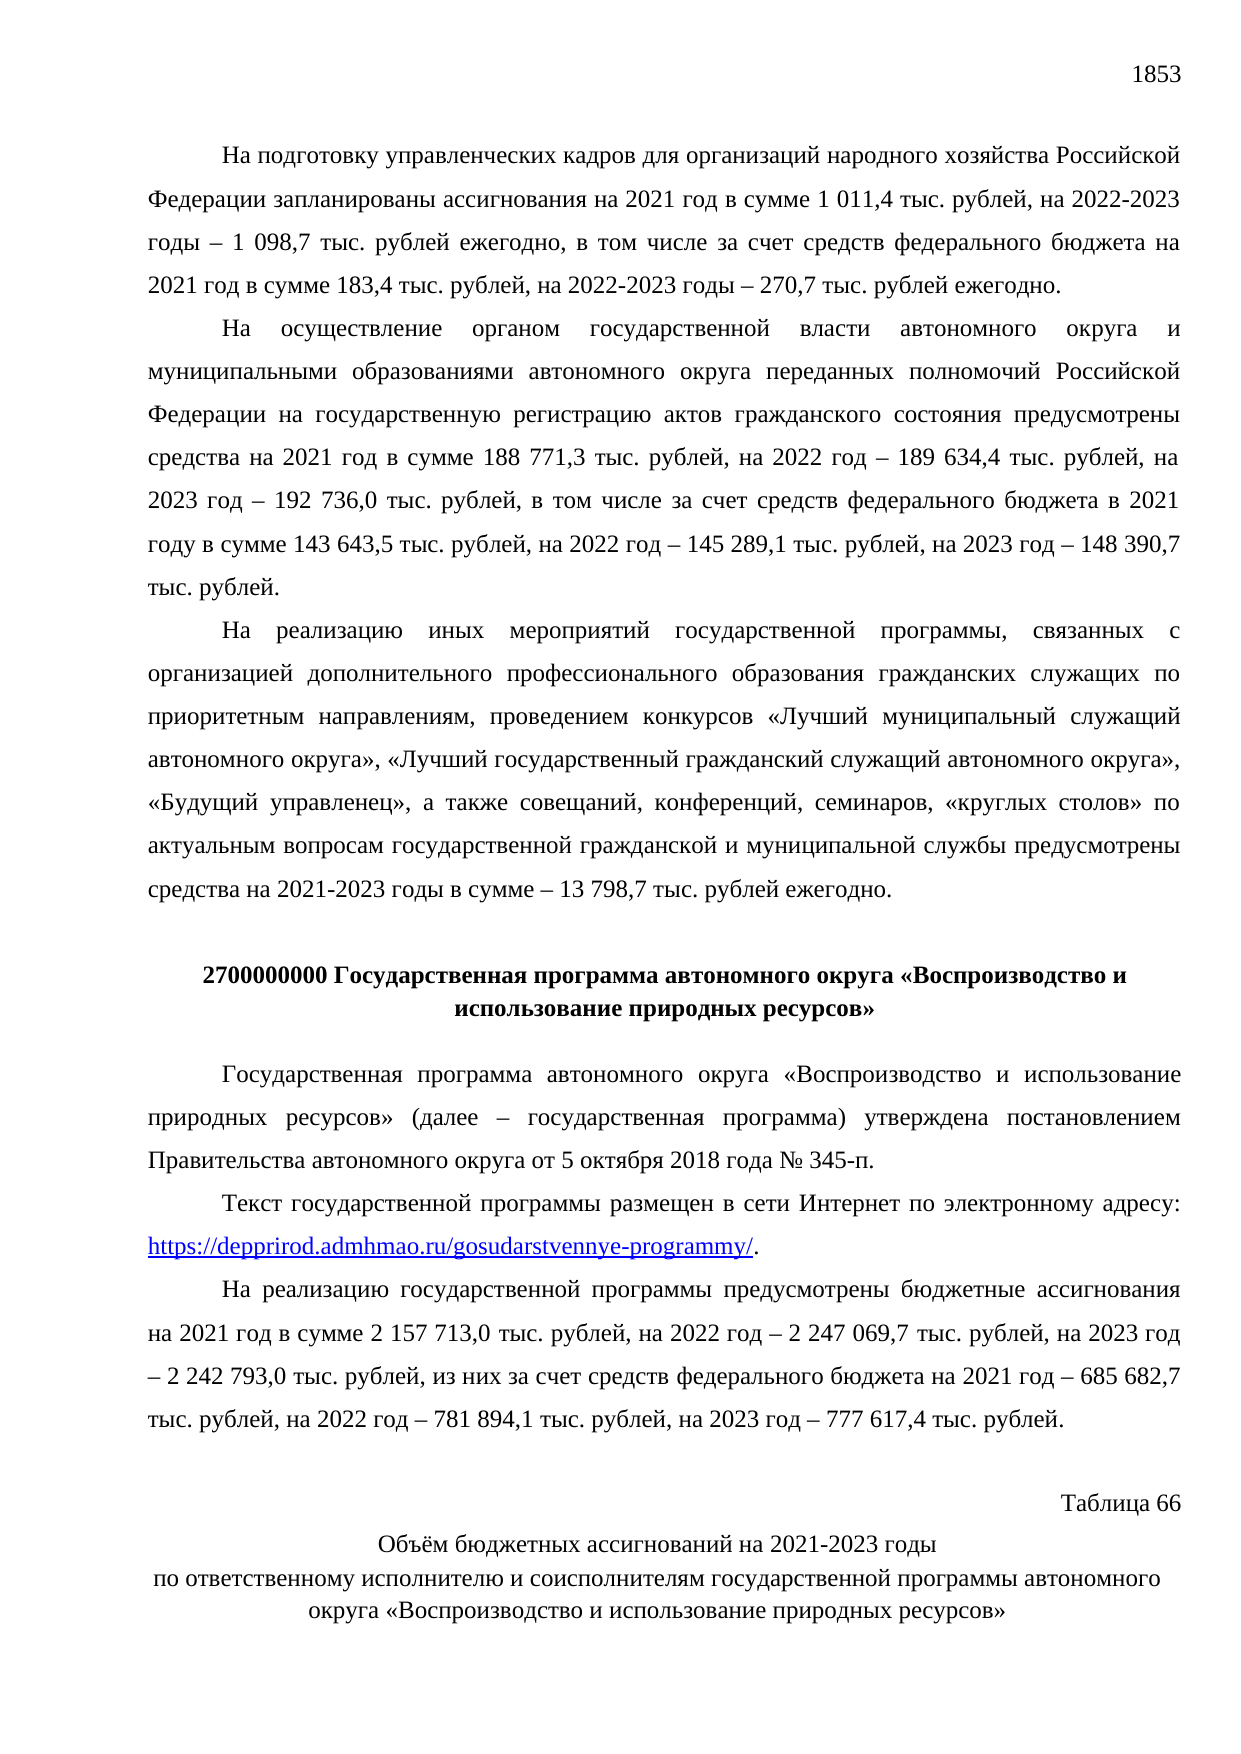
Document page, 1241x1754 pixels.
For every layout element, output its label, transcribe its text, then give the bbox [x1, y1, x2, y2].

text На подготовку управленческих кадров для организаций народного хозяйства Российской Федерации запланированы ассигнования на 2021 год в сумме 1 011,4 тыс. рублей, на 2022-2023 годы – 1 098,7 тыс. рублей ежегодно, в том числе за счет средств федерального бюджета на 2021 год в сумме 183,4 тыс. рублей, на 2022-2023 годы – 270,7 тыс. рублей ежегодно. [148, 141, 1181, 299]
text На реализацию иных мероприятий государственной программы, связанных с организацией дополнительного профессионального образования гражданских служащих по приоритетным направлениям, проведением конкурсов «Лучший муниципальный служащий автономного округа», «Лучший государственный гражданский служащий автономного округа», «Будущий управленец», а также совещаний, конференций, семинаров, «круглых столов» по актуальным вопросам государственной гражданской и муниципальной службы предусмотрены средства на 2021-2023 годы в сумме – 13 798,7 тыс. рублей ежегодно. [148, 615, 1181, 902]
text по ответственному исполнителю и соисполнителям государственной программы автономного округа «Воспроизводство и использование природных ресурсов» [133, 1563, 1181, 1624]
text Таблица 66 [148, 1488, 1181, 1517]
text 2700000000 Государственная программа автономного округа «Воспроизводство и использование природных ресурсов» [148, 960, 1181, 1022]
text Текст государственной программы размещен в сети Интернет по электронному адресу: https://depprirod.admhmao.ru/gosudarstvennye-programmy/. [148, 1188, 1181, 1260]
text Государственная программа автономного округа «Воспроизводство и использование природных ресурсов» (далее – государственная программа) утверждена постановлением Правительства автономного округа от 5 октября 2018 года № 345-п. [148, 1059, 1181, 1174]
text Объём бюджетных ассигнований на 2021-2023 годы [133, 1529, 1181, 1558]
text На реализацию государственной программы предусмотрены бюджетные ассигнования на 2021 год в сумме 2 157 713,0 тыс. рублей, на 2022 год – 2 247 069,7 тыс. рублей, на 2023 год – 2 242 793,0 тыс. рублей, из них за счет средств федерального бюджета на 2021 год – 685 682,7 тыс. рублей, на 2022 год – 781 894,1 тыс. рублей, на 2023 год – 777 617,4 тыс. рублей. [148, 1274, 1181, 1433]
text На осуществление органом государственной власти автономного округа и муниципальными образованиями автономного округа переданных полномочий Российской Федерации на государственную регистрацию актов гражданского состояния предусмотрены средства на 2021 год в сумме 188 771,3 тыс. рублей, на 2022 год – 189 634,4 тыс. рублей, на 2023 год – 192 736,0 тыс. рублей, в том числе за счет средств федерального бюджета в 2021 году в сумме 143 643,5 тыс. рублей, на 2022 год – 145 289,1 тыс. рублей, на 2023 год – 148 390,7 тыс. рублей. [148, 313, 1181, 601]
